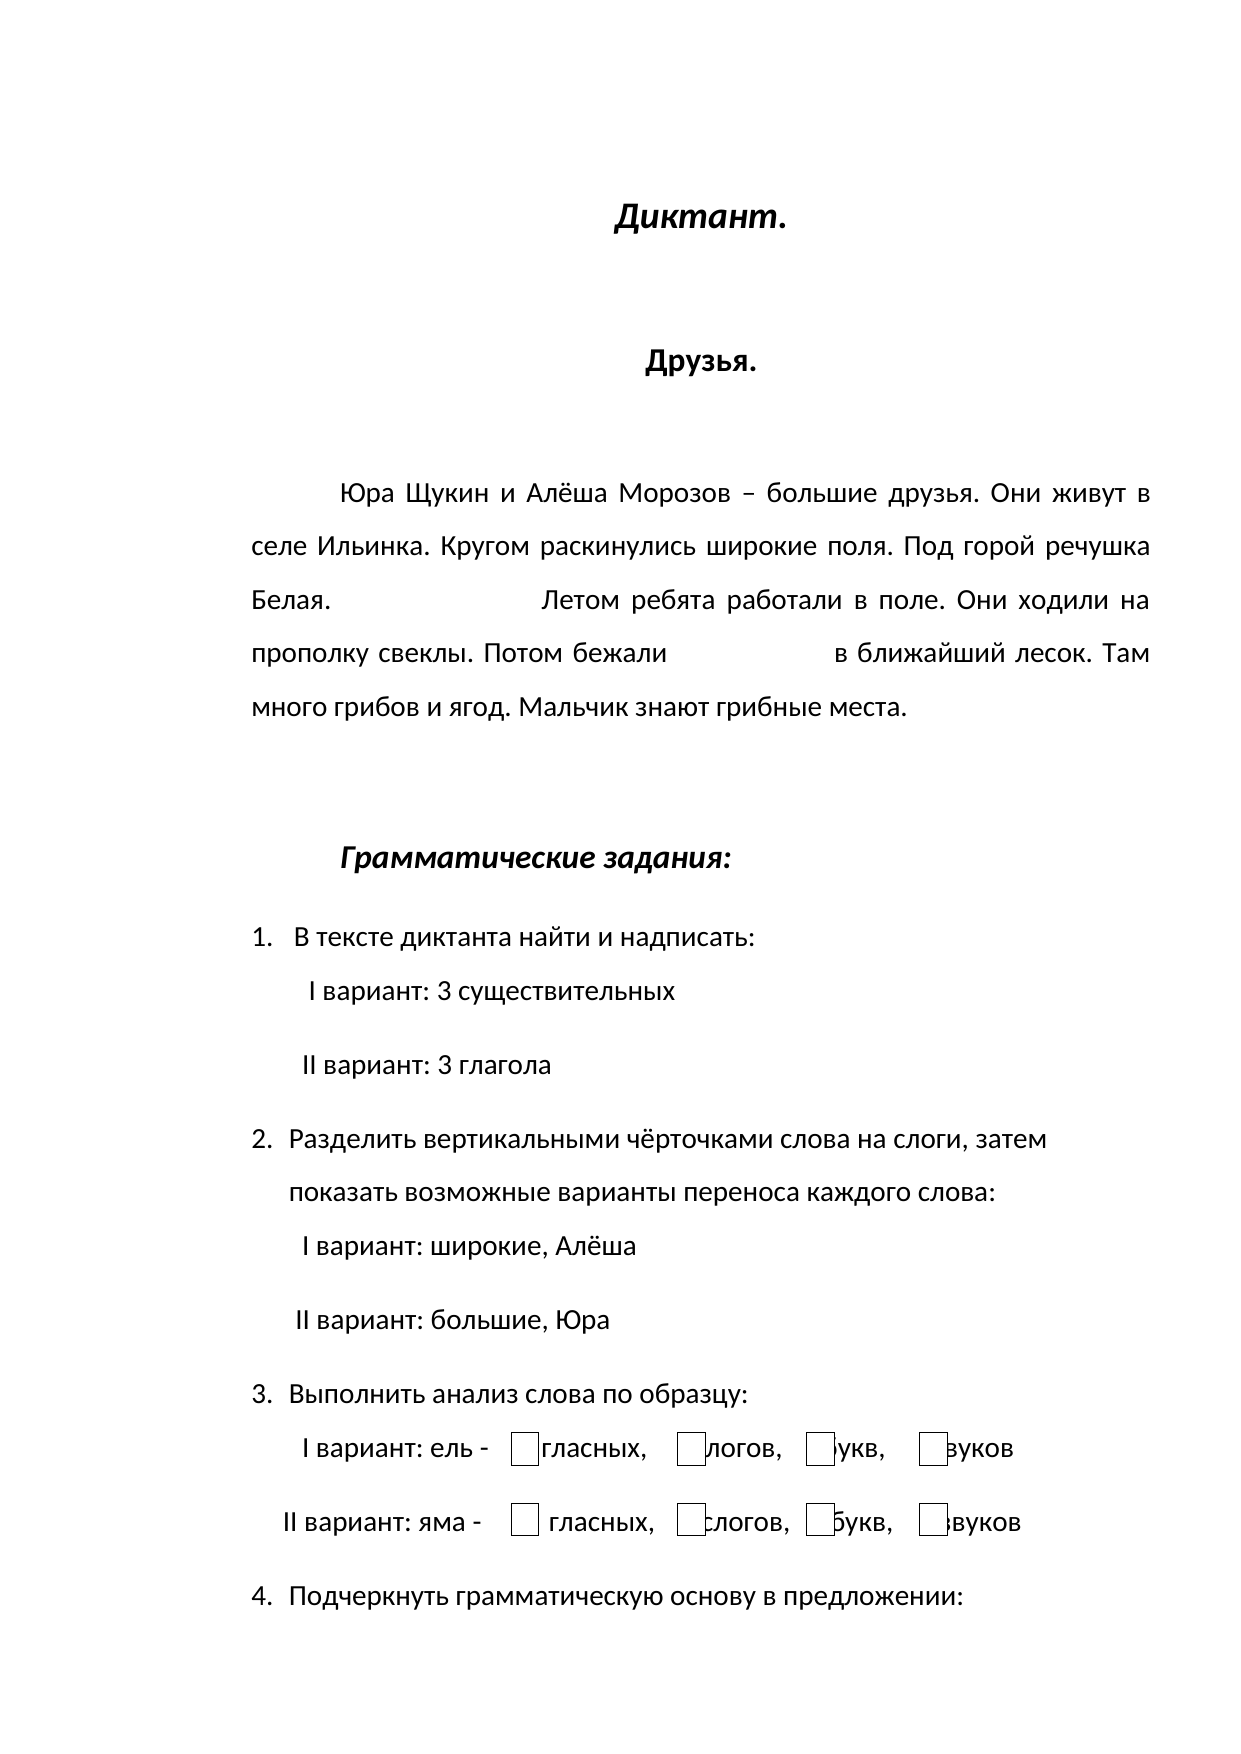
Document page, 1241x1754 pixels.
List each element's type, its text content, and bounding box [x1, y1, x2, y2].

text I вариант: широкие, Алёша [288, 1227, 1152, 1263]
text II вариант: большие, Юра [288, 1301, 1152, 1337]
text I вариант: 3 существительных [288, 972, 1152, 1007]
text Юра Щукин и Алёша Морозов – большие друзья. Они живут в селе Ильинка. Кругом раскинулись широкие поля. Под горой речушка Белая. Летом ребята работали в поле. Они ходили на прополку свеклы. Потом бежали в ближайший лесок. Там много грибов и ягод. Мальчик знают грибные места. [251, 474, 1152, 723]
list Разделить вертикальными чёрточками слова на слоги, затем показать возможные варианты переноса каждого слова: [251, 1120, 1152, 1209]
list Выполнить анализ слова по образцу: [251, 1376, 1152, 1411]
text Друзья. [177, 339, 1152, 379]
text Диктант. [177, 192, 1152, 237]
list В тексте диктанта найти и надписать: [251, 918, 1152, 954]
text Грамматические задания: [251, 836, 1152, 877]
text II вариант: 3 глагола [288, 1046, 1152, 1081]
text I вариант: ель - гласных, слогов, букв, звуков [288, 1429, 1152, 1464]
list Подчеркнуть грамматическую основу в предложении: [251, 1577, 1152, 1613]
text II вариант: яма - гласных, слогов, букв, звуков [177, 1503, 1152, 1539]
